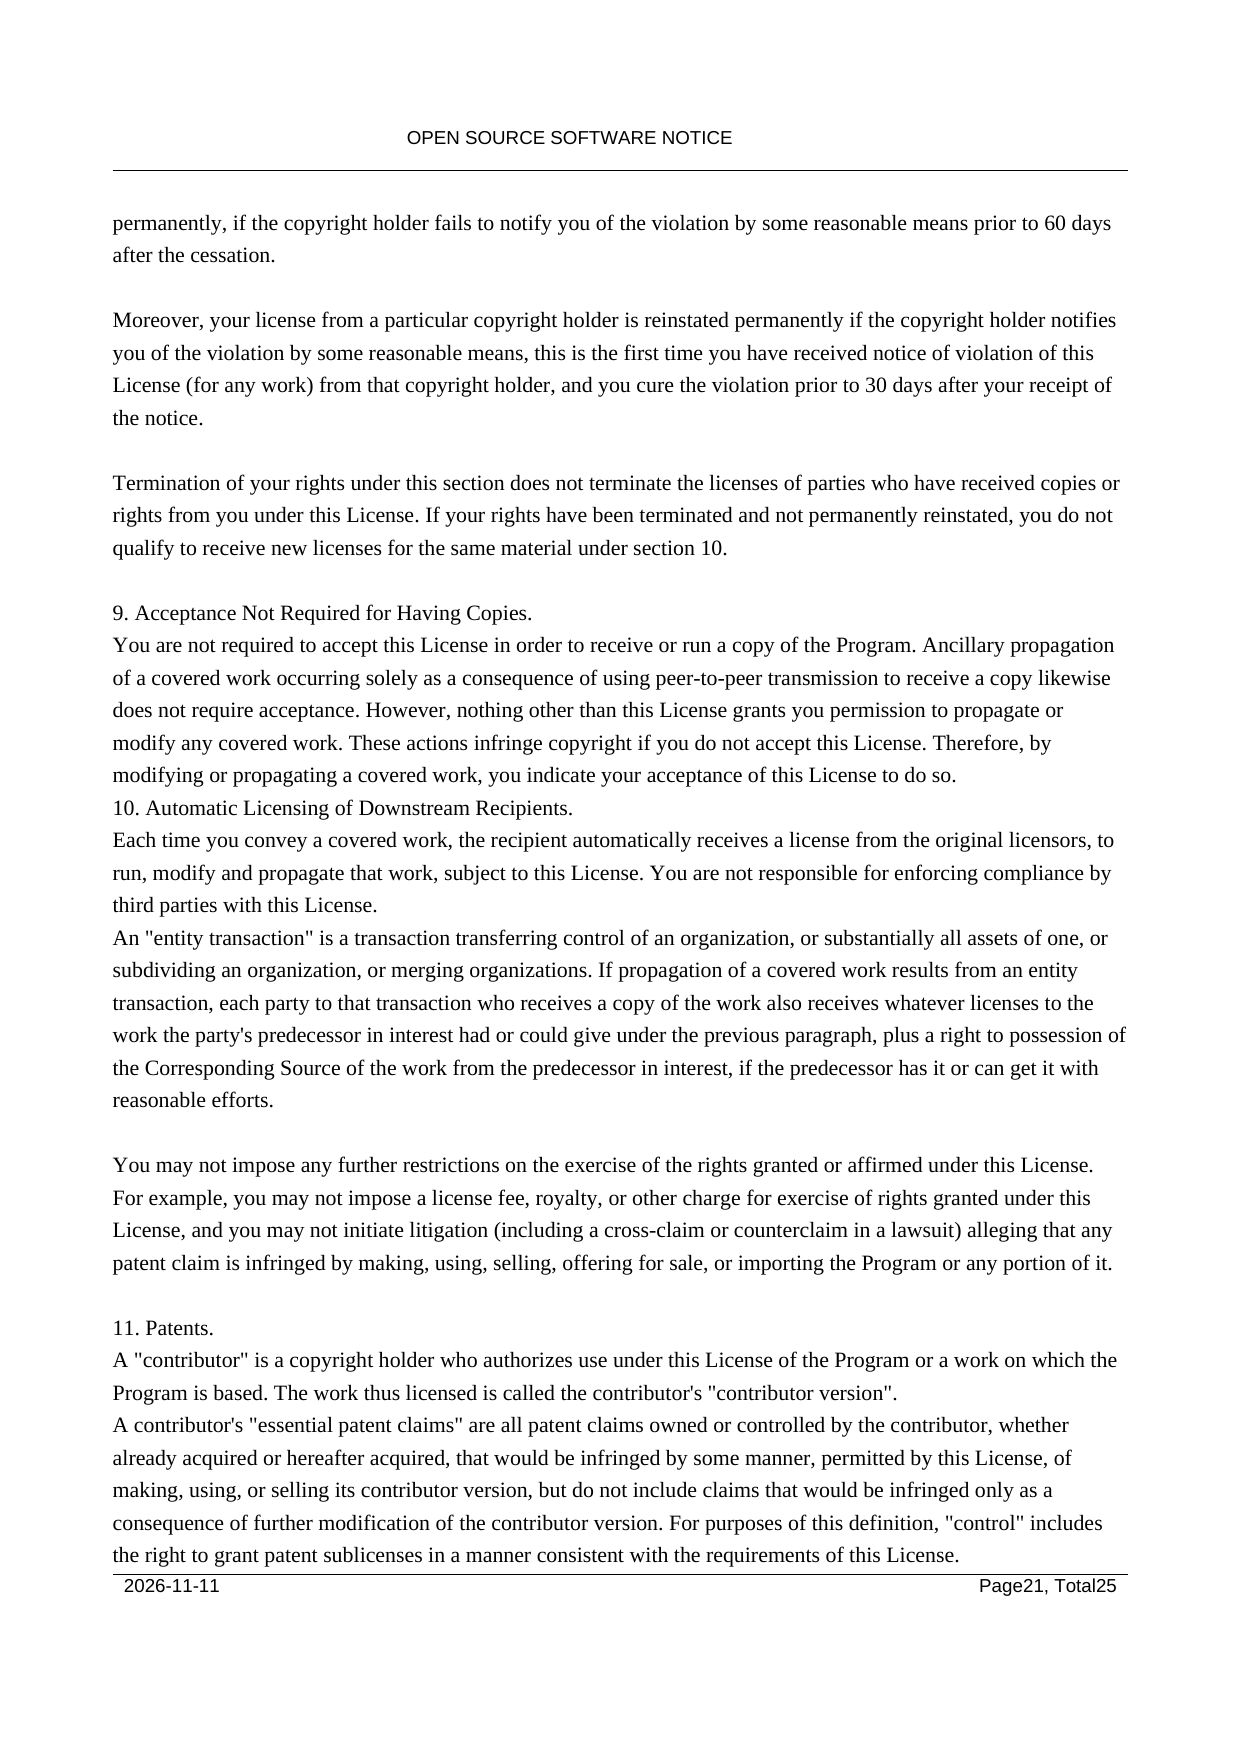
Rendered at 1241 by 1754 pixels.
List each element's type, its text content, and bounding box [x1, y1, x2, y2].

text Each time you convey a covered work, the recipient automatically receives a license from the original licensors, to run, modify and propagate that work, subject to this License. You are not responsible for enforcing compliance by third parties with this License. [112, 824, 1128, 921]
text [112, 206, 1128, 271]
text 11. Patents. [112, 1311, 1128, 1344]
text You may not impose any further restrictions on the exercise of the rights granted or affirmed under this License. For example, you may not impose a license fee, royalty, or other charge for exercise of rights granted under this License, and you may not initiate litigation (including a cross-claim or counterclaim in a lawsuit) alleging that any patent claim is infringed by making, using, selling, offering for sale, or importing the Program or any portion of it. [112, 1149, 1128, 1279]
text Moreover, your license from a particular copyright holder is reinstated permanently if the copyright holder notifies you of the violation by some reasonable means, this is the first time you have received notice of violation of this License (for any work) from that copyright holder, and you cure the violation prior to 30 days after your receipt of the notice. [112, 304, 1128, 434]
text 10. Automatic Licensing of Downstream Recipients. [112, 791, 1128, 824]
text An "entity transaction" is a transaction transferring control of an organization, or substantially all assets of one, or subdividing an organization, or merging organizations. If propagation of a covered work results from an entity transaction, each party to that transaction who receives a copy of the work also receives whatever licenses to the work the party's predecessor in interest had or could give under the previous paragraph, plus a right to possession of the Corresponding Source of the work from the predecessor in interest, if the predecessor has it or can get it with reasonable efforts. [112, 921, 1128, 1116]
text Termination of your rights under this section does not terminate the licenses of parties who have received copies or rights from you under this License. If your rights have been terminated and not permanently reinstated, you do not qualify to receive new licenses for the same material under section 10. [112, 466, 1128, 564]
text A contributor's "essential patent claims" are all patent claims owned or controlled by the contributor, whether already acquired or hereafter acquired, that would be infringed by some manner, permitted by this License, of making, using, or selling its contributor version, but do not include claims that would be infringed only as a consequence of further modification of the contributor version. For purposes of this definition, "control" includes the right to grant patent sublicenses in a manner consistent with the requirements of this License. [112, 1409, 1128, 1571]
text You are not required to accept this License in order to receive or run a copy of the Program. Ancillary propagation of a covered work occurring solely as a consequence of using peer-to-peer transmission to receive a copy likewise does not require acceptance. However, nothing other than this License grants you permission to propagate or modify any covered work. These actions infringe copyright if you do not accept this License. Therefore, by modifying or propagating a covered work, you indicate your acceptance of this License to do so. [112, 629, 1128, 791]
text 9. Acceptance Not Required for Having Copies. [112, 596, 1128, 629]
text A "contributor" is a copyright holder who authorizes use under this License of the Program or a work on which the Program is based. The work thus licensed is called the contributor's "contributor version". [112, 1344, 1128, 1409]
